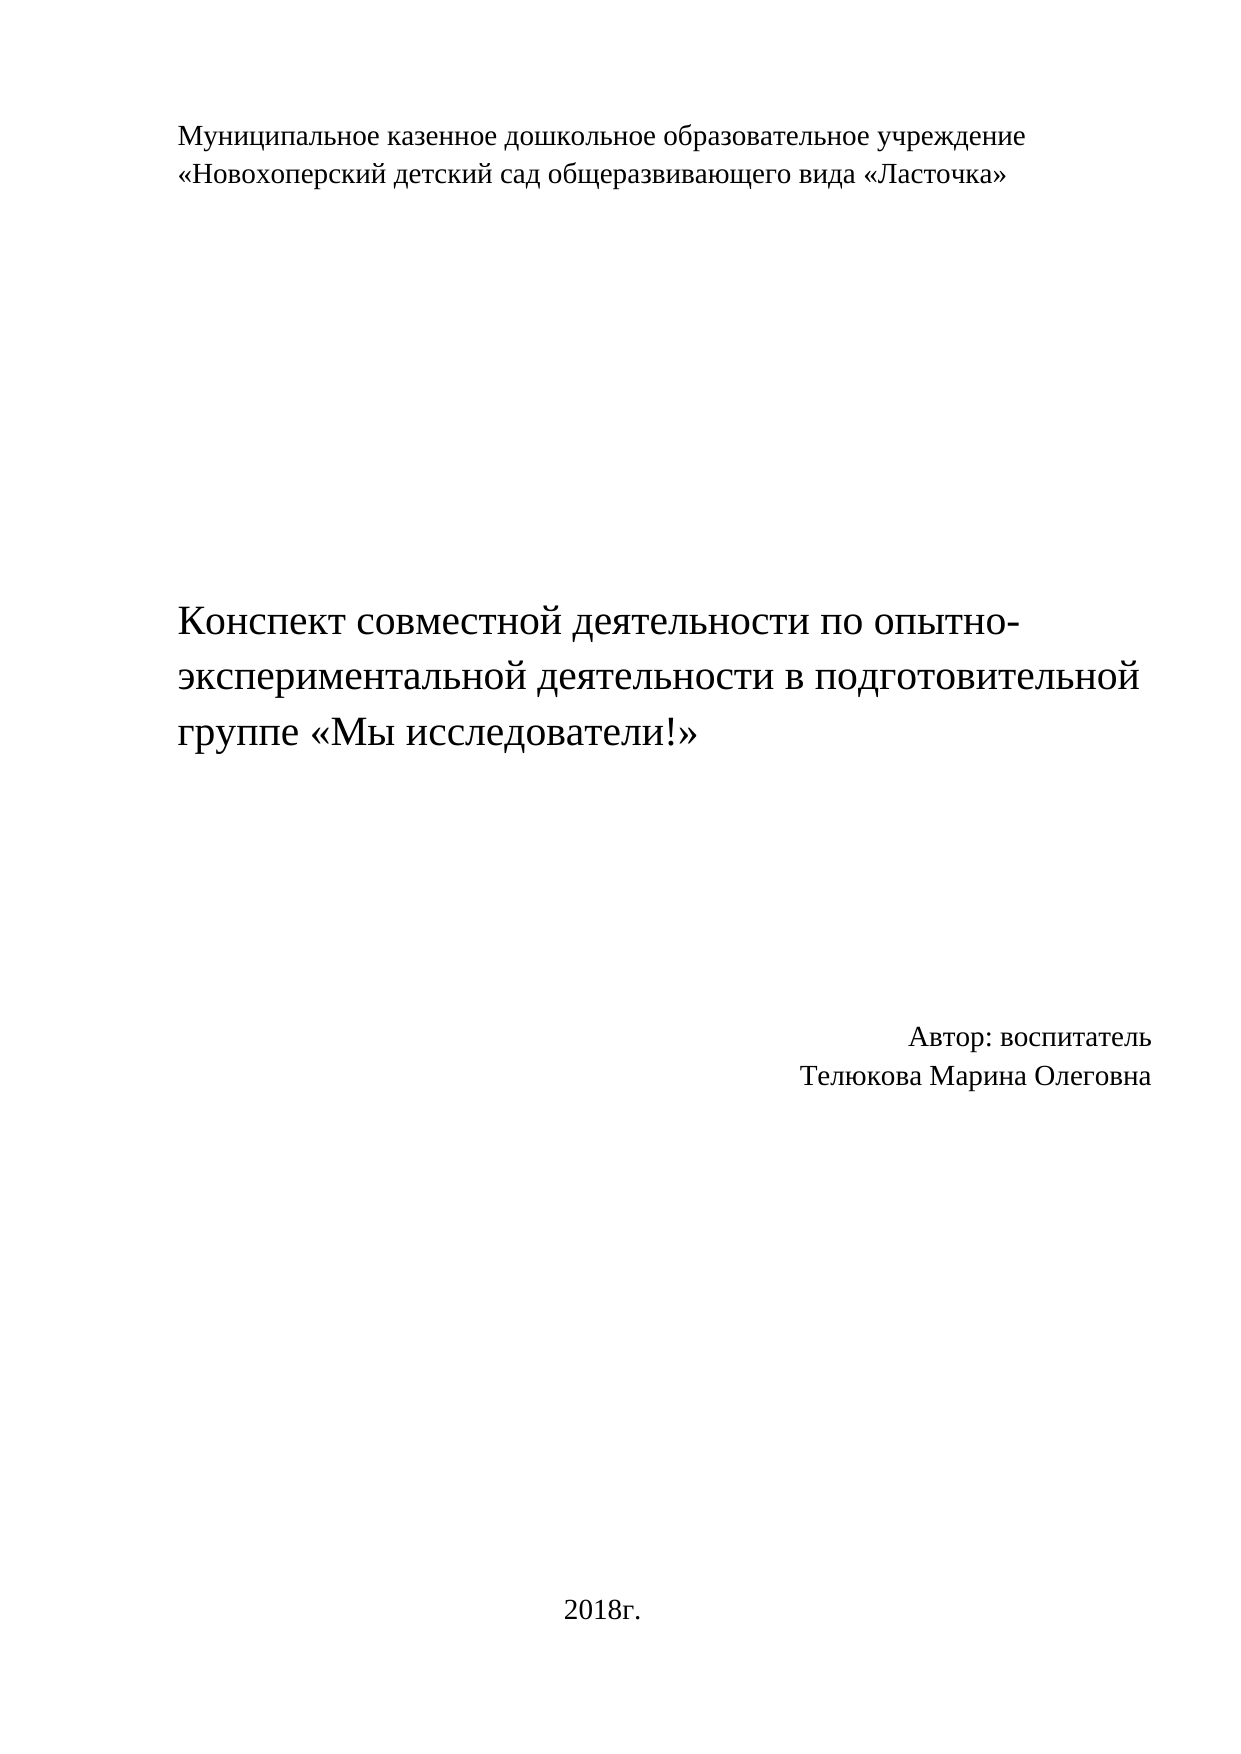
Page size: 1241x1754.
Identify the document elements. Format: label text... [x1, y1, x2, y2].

text Автор: воспитатель Телюкова Марина Олеговна [177, 1019, 1152, 1091]
text 2018г. [177, 1592, 1152, 1626]
text Муниципальное казенное дошкольное образовательное учреждение «Новохоперский детский сад общеразвивающего вида «Ласточка» [177, 118, 1152, 190]
text Конспект совместной деятельности по опытно-экспериментальной деятельности в подготовительной группе «Мы исследователи!» [177, 596, 1152, 754]
